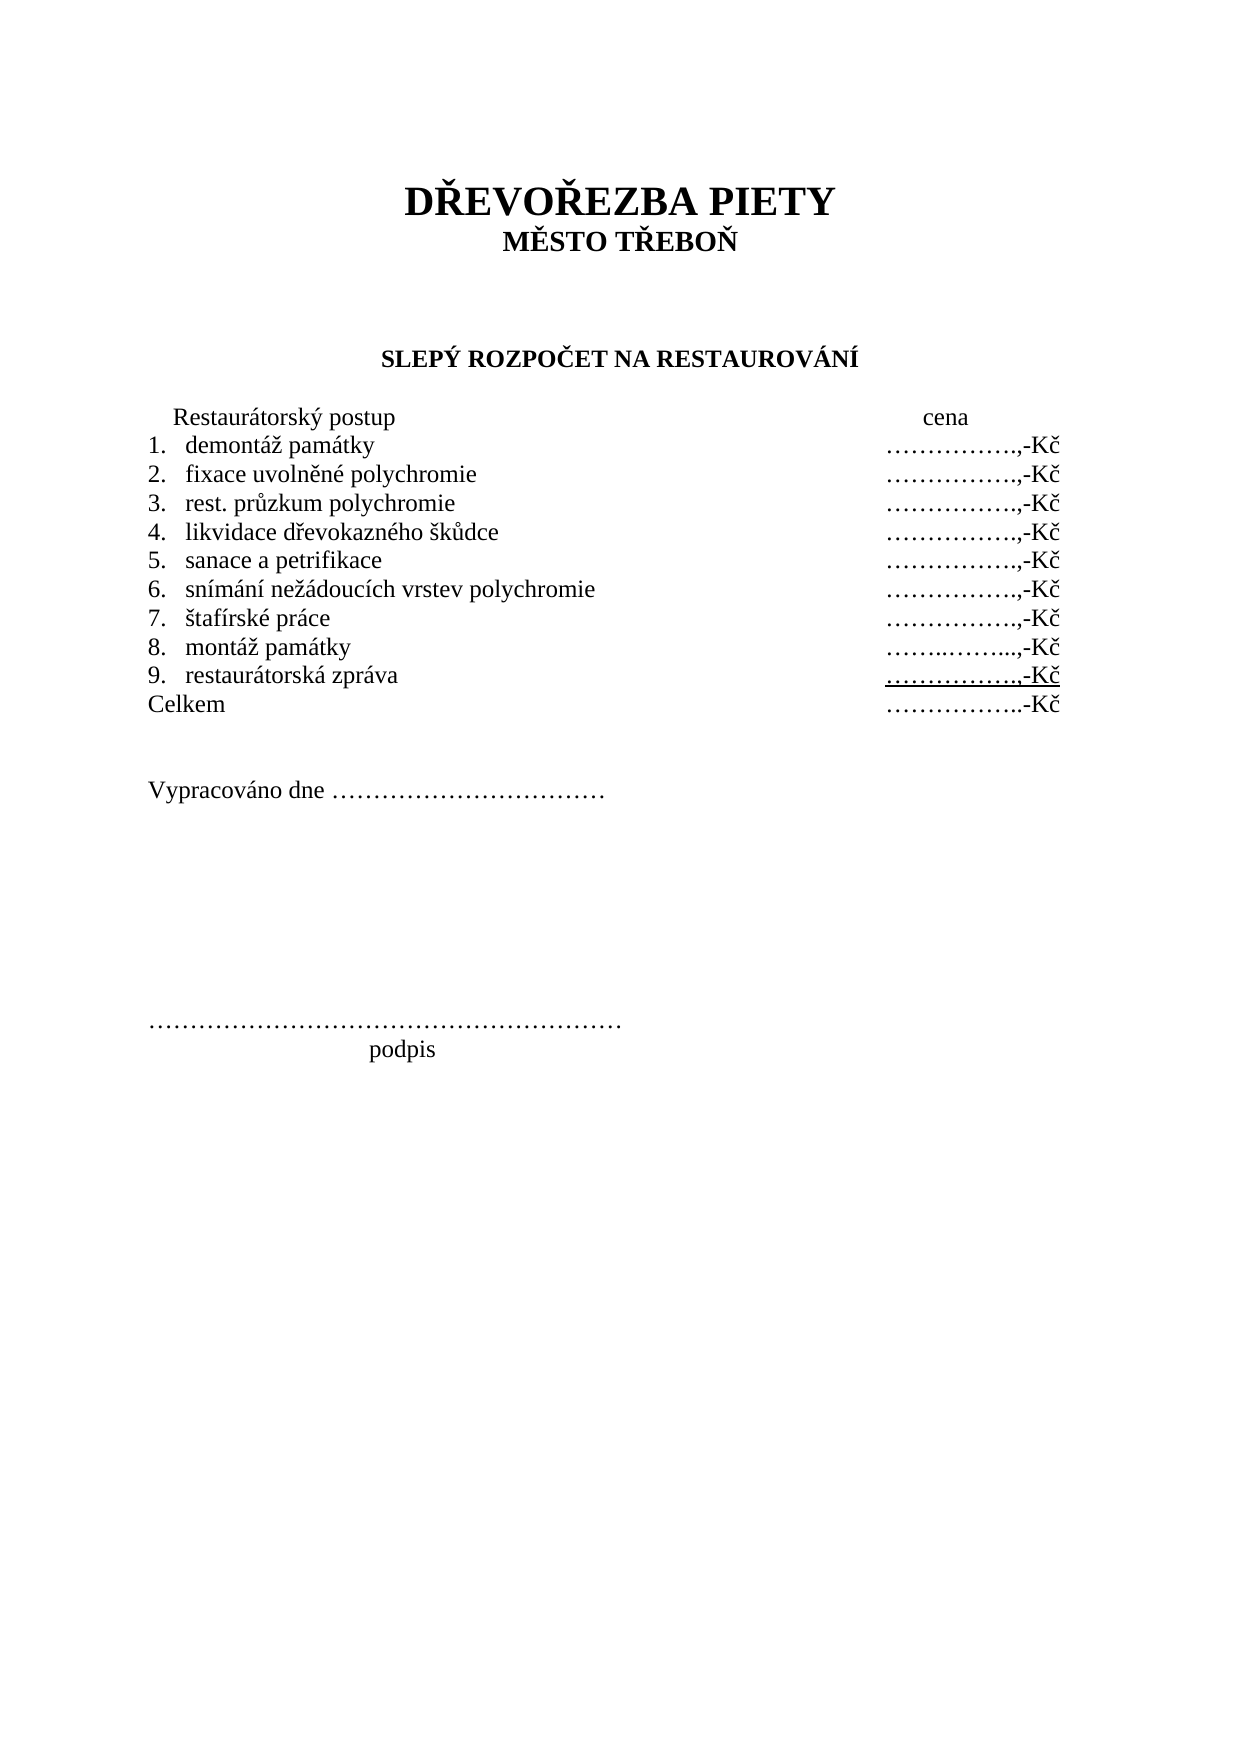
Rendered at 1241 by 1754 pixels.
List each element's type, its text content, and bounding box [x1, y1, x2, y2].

list sanace a petrifikace …………….,-Kč [148, 545, 1093, 574]
text SLEPÝ ROZPOČET na restaurování [148, 344, 1093, 373]
list štafírské práce …………….,-Kč [148, 603, 1093, 632]
text Vypracováno dne …………………………… [148, 775, 1093, 804]
list restaurátorská zpráva …………….,-Kč [148, 660, 1093, 689]
list snímání nežádoucích vrstev polychromie …………….,-Kč [148, 574, 1093, 603]
text Celkem ……………..-Kč [148, 689, 1093, 718]
list demontáž památky …………….,-Kč [148, 430, 1093, 459]
text ………………………………………………… [148, 1005, 1093, 1034]
list fixace uvolněné polychromie …………….,-Kč [148, 459, 1093, 488]
list likvidace dřevokazného škůdce …………….,-Kč [148, 517, 1093, 545]
list rest. průzkum polychromie …………….,-Kč [148, 488, 1093, 517]
text Dřevořezba Piety [148, 176, 1093, 224]
text podpis [148, 1034, 1093, 1063]
text Město Třeboň [148, 224, 1093, 258]
text Restaurátorský postup cena [148, 402, 1093, 430]
list montáž památky ……..……...,-Kč [148, 632, 1093, 660]
